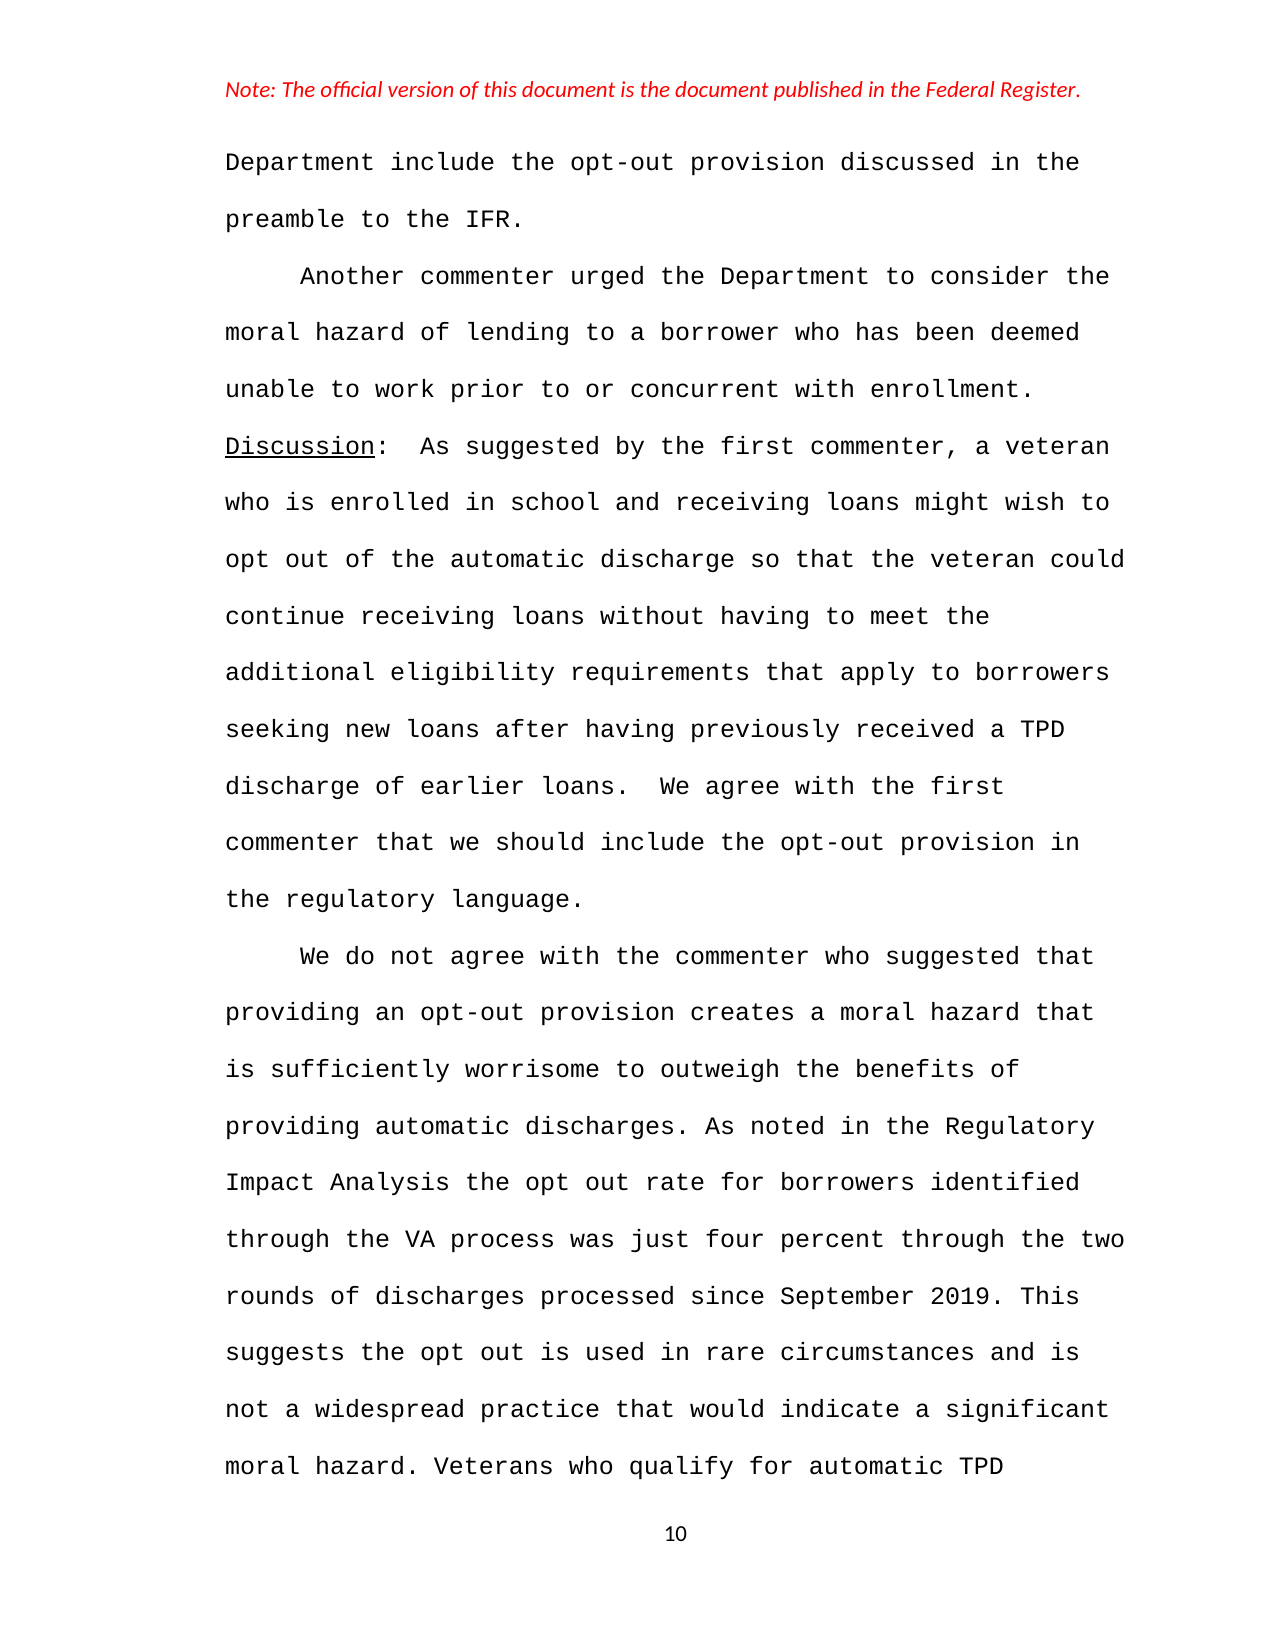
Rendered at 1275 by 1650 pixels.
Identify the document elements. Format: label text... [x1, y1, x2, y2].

text Another commenter urged the Department to consider the moral hazard of lending to a borrower who has been deemed unable to work prior to or concurrent with enrollment. [225, 263, 1125, 405]
text Discussion: As suggested by the first commenter, a veteran who is enrolled in school and receiving loans might wish to opt out of the automatic discharge so that the veteran could continue receiving loans without having to meet the additional eligibility requirements that apply to borrowers seeking new loans after having previously received a TPD discharge of earlier loans. We agree with the first commenter that we should include the opt-out provision in the regulatory language. [225, 433, 1125, 915]
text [225, 943, 1125, 1482]
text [225, 150, 1125, 235]
